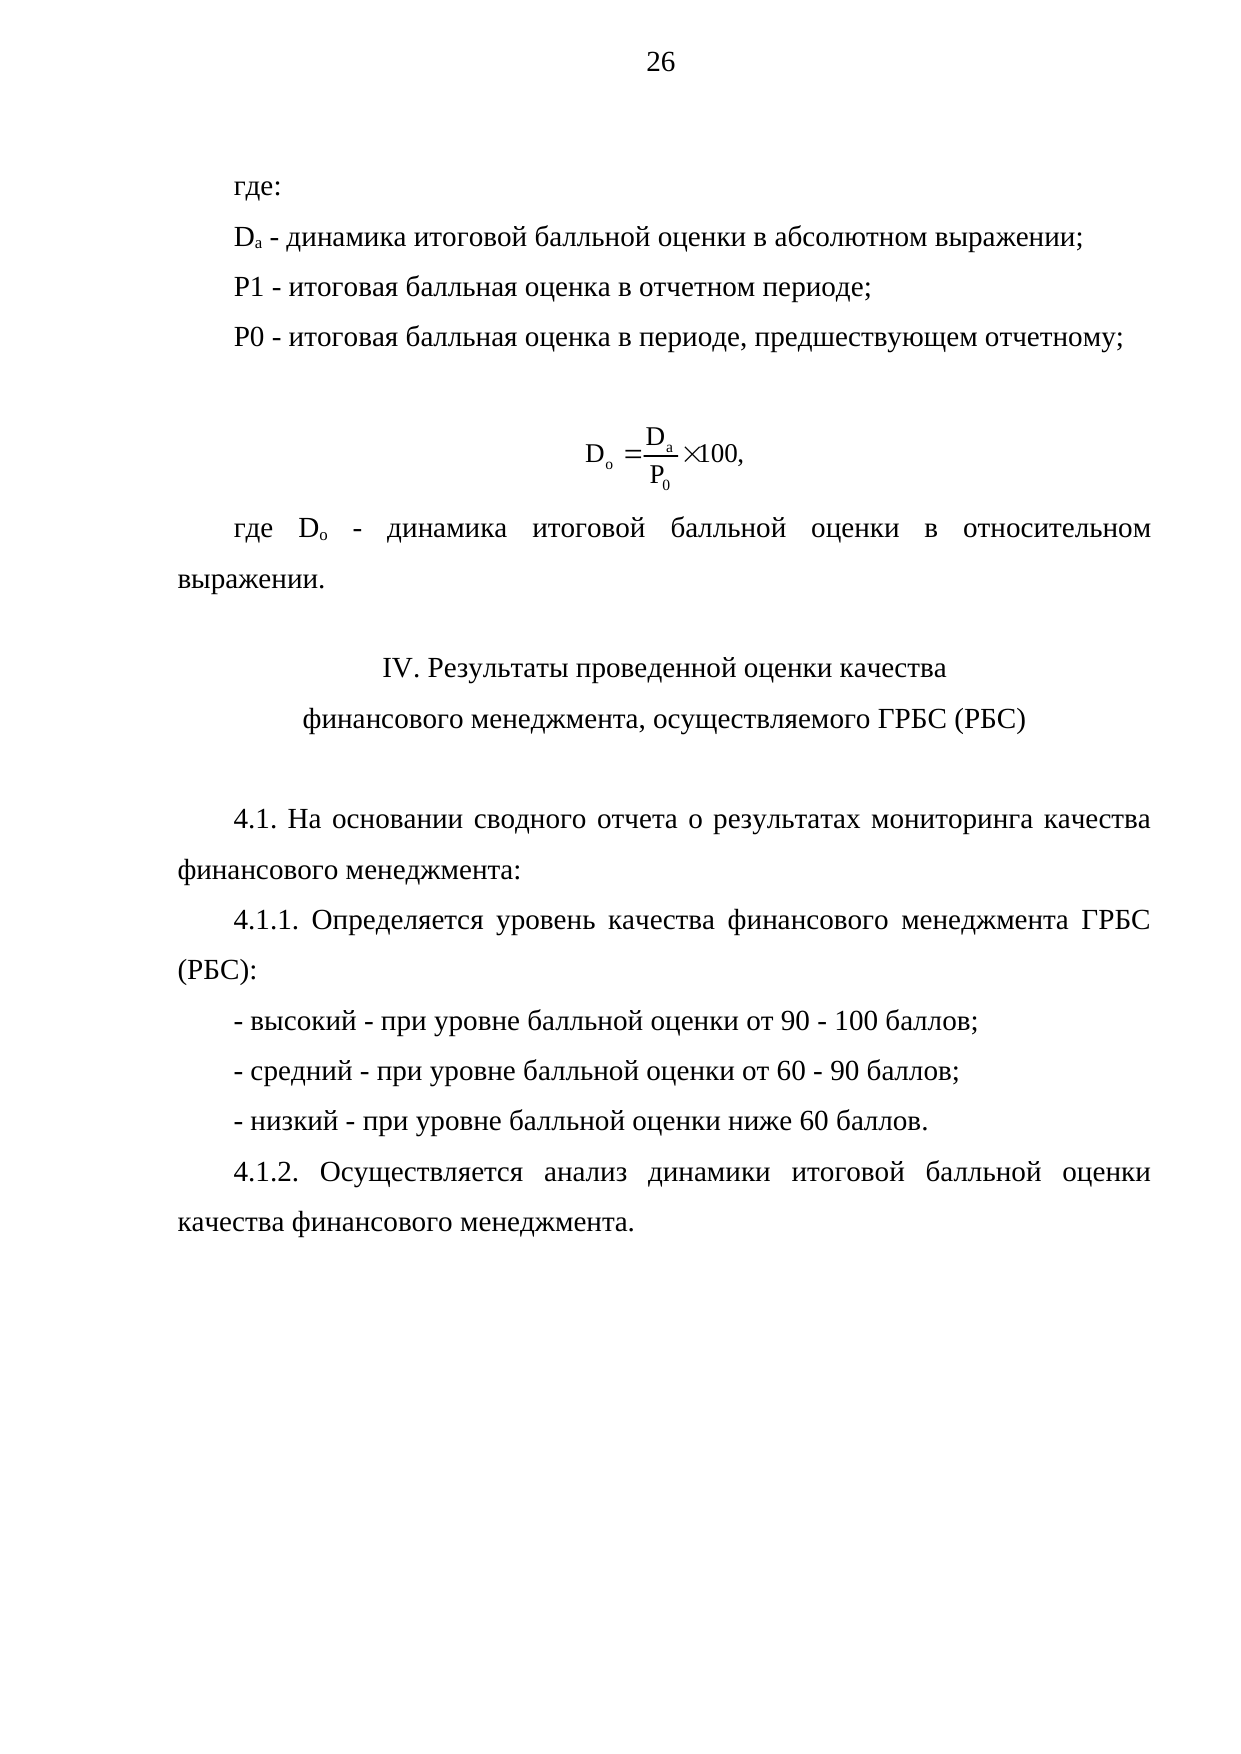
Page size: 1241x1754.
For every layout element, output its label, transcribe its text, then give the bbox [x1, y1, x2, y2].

text 4.1.2. Осуществляется анализ динамики итоговой балльной оценки качества финансового менеджмента. [177, 1154, 1152, 1238]
text IV. Результаты проведенной оценки качества [177, 651, 1152, 684]
text где Dо - динамика итоговой балльной оценки в относительном выражении. [177, 511, 1152, 594]
text Р0 - итоговая балльная оценка в периоде, предшествующем отчетному; [177, 319, 1152, 353]
text где: [177, 168, 1152, 202]
text финансового менеджмента, осуществляемого ГРБС (РБС) [177, 701, 1152, 734]
text 4.1. На основании сводного отчета о результатах мониторинга качества финансового менеджмента: [177, 802, 1152, 885]
text - низкий - при уровне балльной оценки ниже 60 баллов. [177, 1103, 1152, 1137]
text 4.1.1. Определяется уровень качества финансового менеджмента ГРБС (РБС): [177, 902, 1152, 986]
text Р1 - итоговая балльная оценка в отчетном периоде; [177, 269, 1152, 303]
text - средний - при уровне балльной оценки от 60 - 90 баллов; [177, 1053, 1152, 1087]
text - высокий - при уровне балльной оценки от 90 - 100 баллов; [177, 1003, 1152, 1036]
text Dа - динамика итоговой балльной оценки в абсолютном выражении; [177, 219, 1152, 252]
